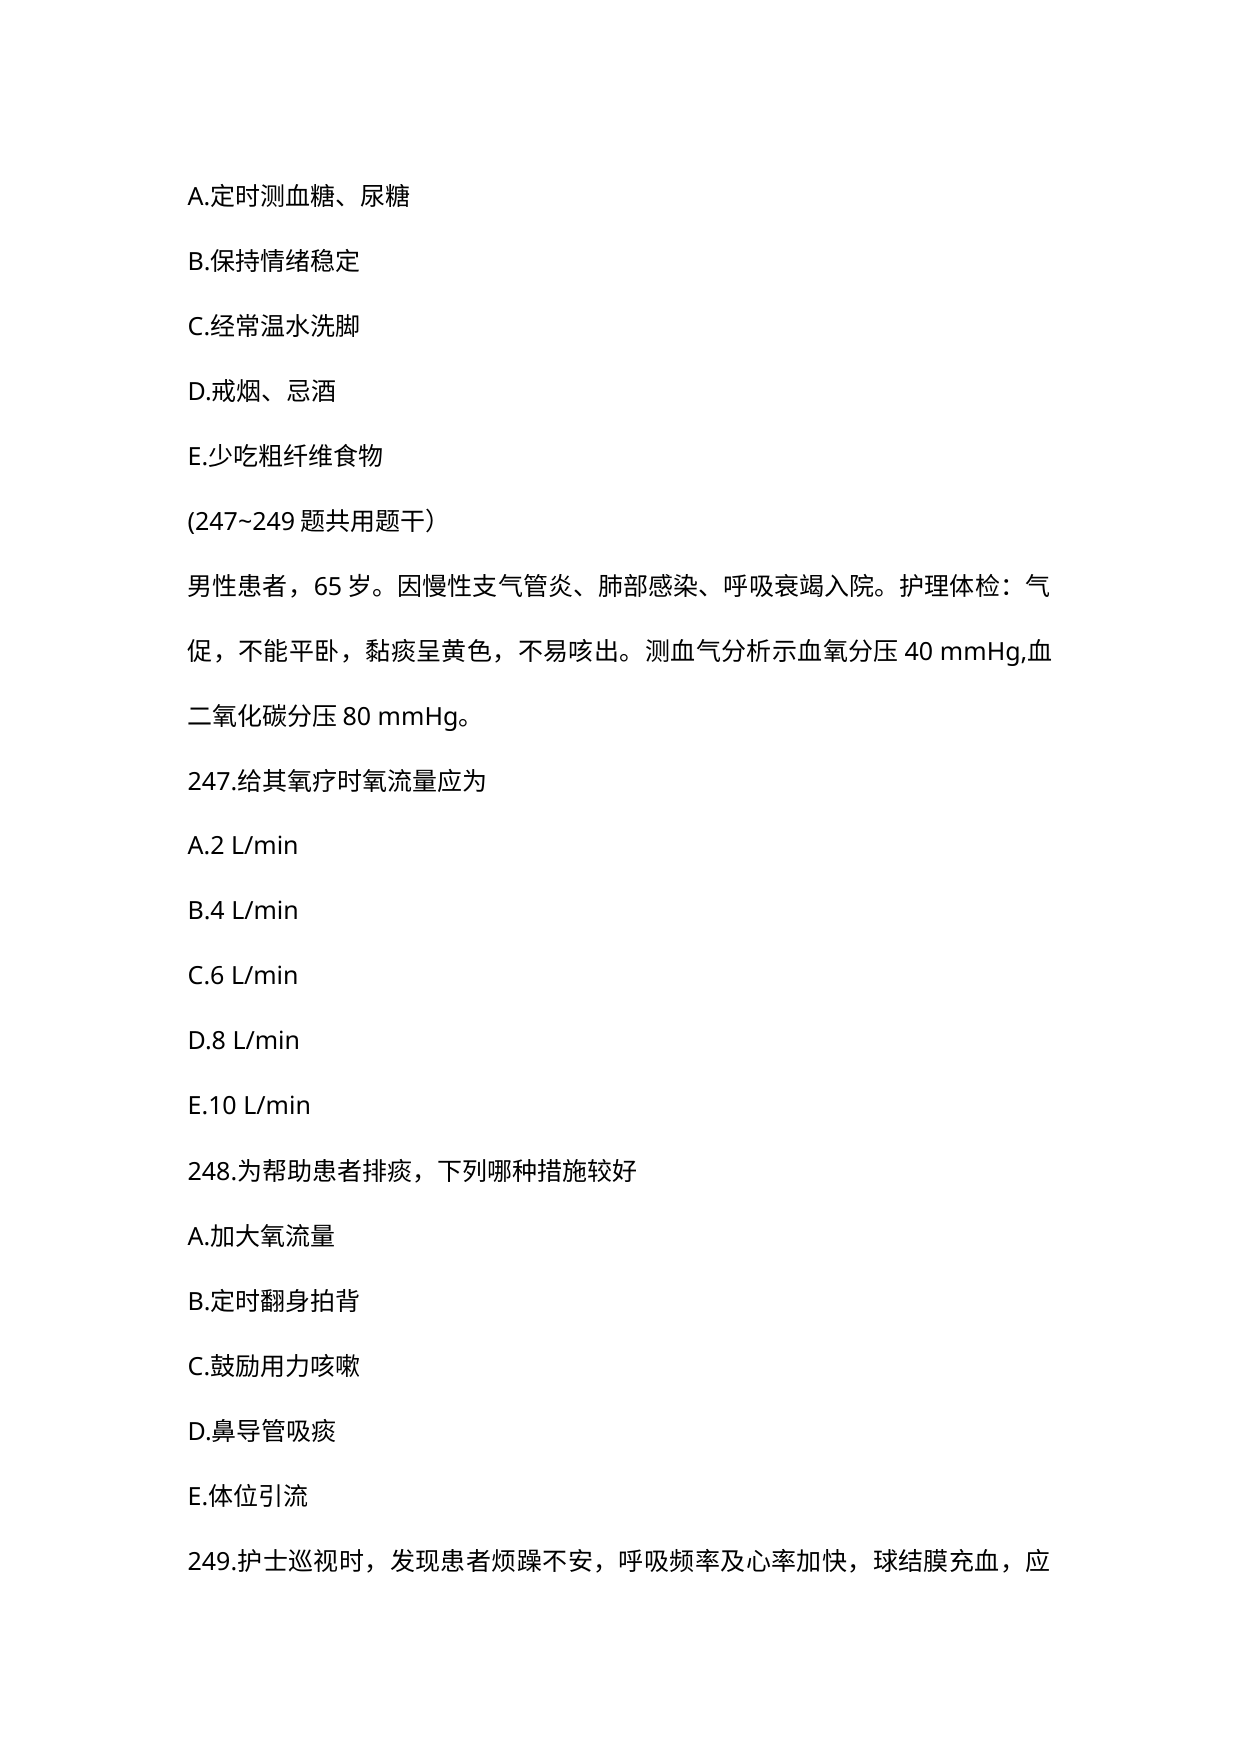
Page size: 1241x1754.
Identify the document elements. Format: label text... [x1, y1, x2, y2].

text (247~249题共用题干） [187, 487, 1053, 552]
text 男性患者，65岁。因慢性支气管炎、肺部感染、呼吸衰竭入院。护理体检：气促，不能平卧，黏痰呈黄色，不易咳出。测血气分析示血氧分压40 mmHg,血二氧化碳分压80 mmHg。 [187, 552, 1053, 747]
text D.鼻导管吸痰 [187, 1397, 1053, 1462]
text E.少吃粗纤维食物 [187, 422, 1053, 487]
text D.8 L/min [187, 1007, 1053, 1072]
text C.经常温水洗脚 [187, 292, 1053, 357]
text E.10 L/min [187, 1072, 1053, 1137]
text 248.为帮助患者排痰，下列哪种措施较好 [187, 1137, 1053, 1202]
text D.戒烟、忌酒 [187, 357, 1053, 422]
text C.鼓励用力咳嗽 [187, 1332, 1053, 1397]
text B.定时翻身拍背 [187, 1267, 1053, 1332]
text B.4 L/min [187, 877, 1053, 942]
text A.2 L/min [187, 812, 1053, 877]
text E.体位引流 [187, 1462, 1053, 1527]
text B.保持情绪稳定 [187, 227, 1053, 292]
text C.6 L/min [187, 942, 1053, 1007]
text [187, 1527, 1053, 1592]
text A.加大氧流量 [187, 1202, 1053, 1267]
text A.定时测血糖、尿糖 [187, 162, 1053, 227]
text 247.给其氧疗时氧流量应为 [187, 747, 1053, 812]
